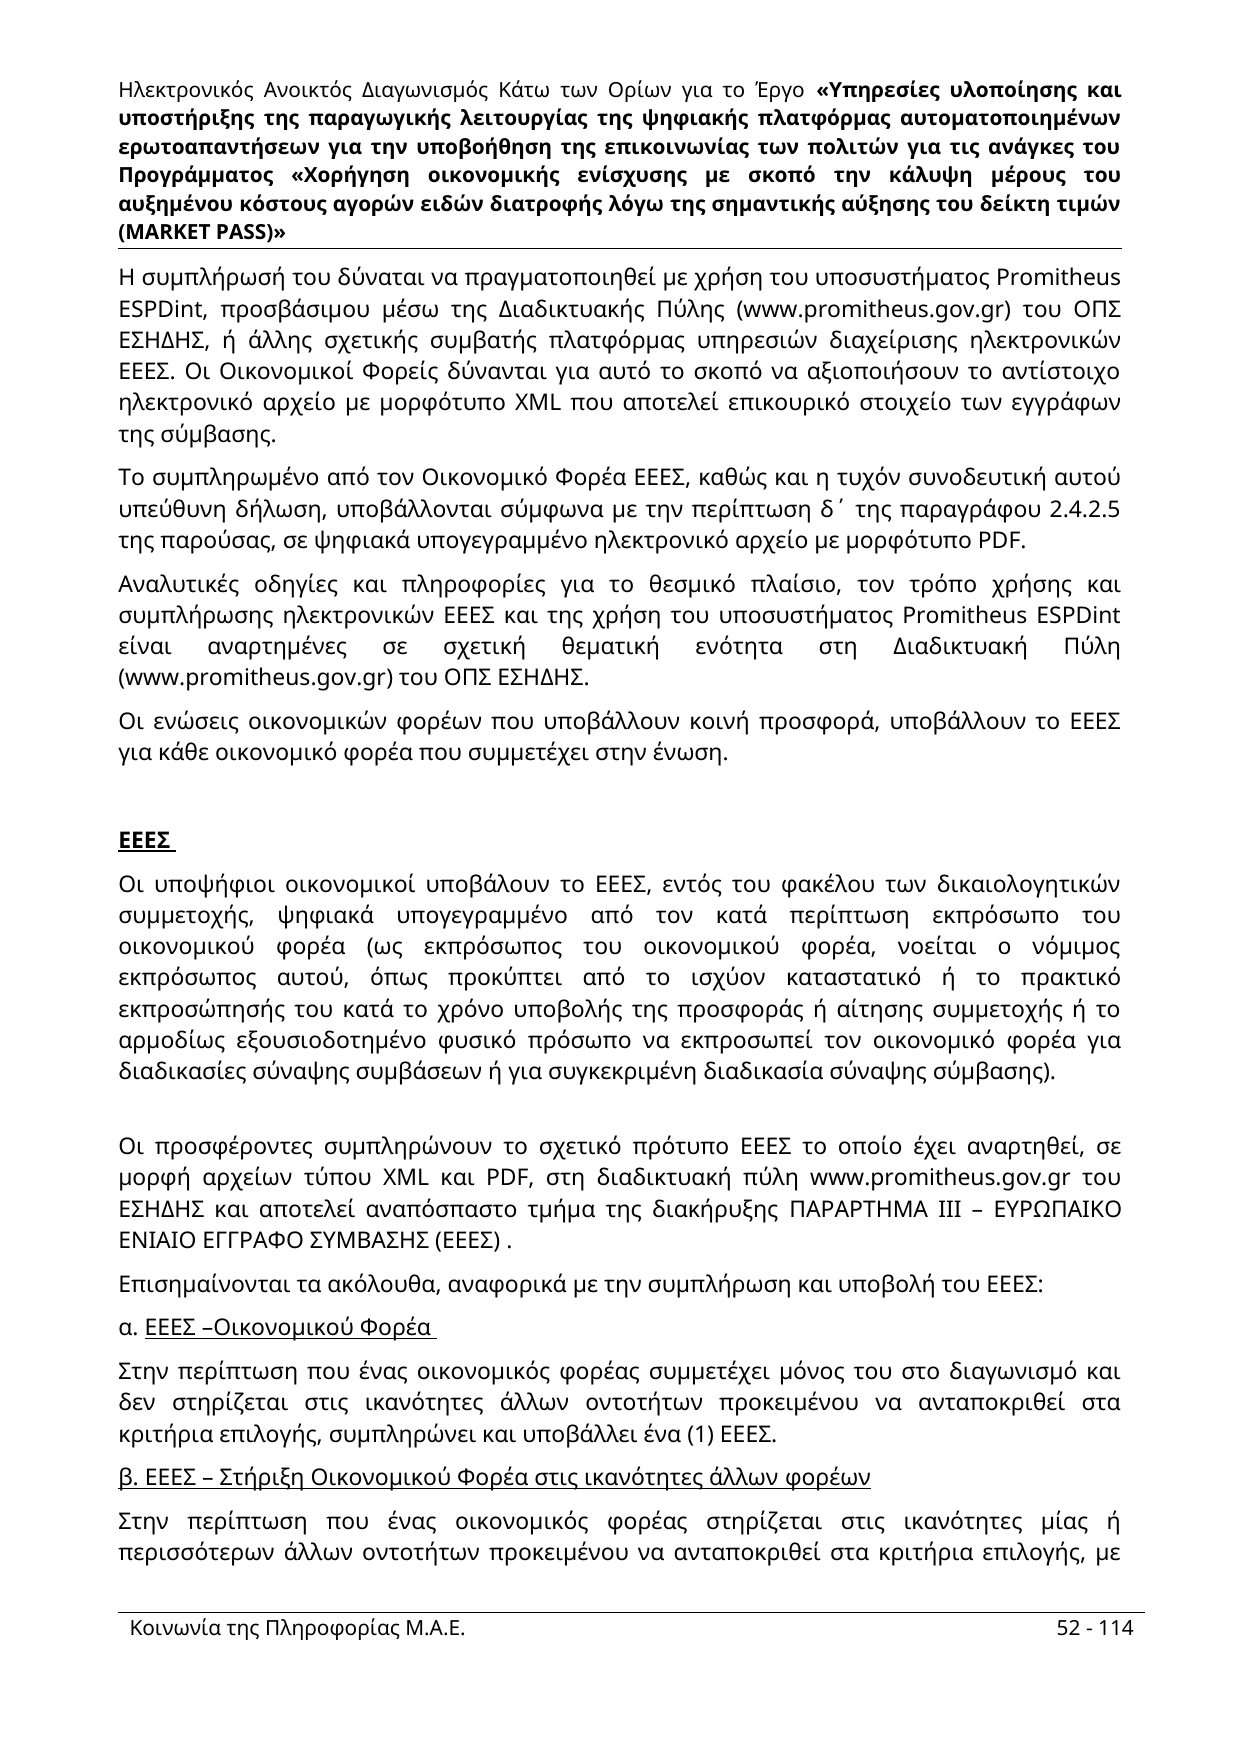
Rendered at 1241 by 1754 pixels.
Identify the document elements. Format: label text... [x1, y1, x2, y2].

text Η συμπλήρωσή του δύναται να πραγματοποιηθεί με χρήση του υποσυστήματος Promitheus ESPDint, προσβάσιμου μέσω της Διαδικτυακής Πύλης (www.promitheus.gov.gr) του ΟΠΣ ΕΣΗΔΗΣ, ή άλλης σχετικής συμβατής πλατφόρμας υπηρεσιών διαχείρισης ηλεκτρονικών ΕΕΕΣ. Οι Οικονομικοί Φορείς δύνανται για αυτό το σκοπό να αξιοποιήσουν το αντίστοιχο ηλεκτρονικό αρχείο με μορφότυπο XML που αποτελεί επικουρικό στοιχείο των εγγράφων της σύμβασης. [118, 261, 1122, 449]
text Οι υποψήφιοι οικονομικοί υποβάλουν το ΕΕΕΣ, εντός του φακέλου των δικαιολογητικών συμμετοχής, ψηφιακά υπογεγραμμένο από τον κατά περίπτωση εκπρόσωπο του οικονομικού φορέα (ως εκπρόσωπος του οικονομικού φορέα, νοείται ο νόμιμος εκπρόσωπος αυτού, όπως προκύπτει από το ισχύον καταστατικό ή το πρακτικό εκπροσώπησής του κατά το χρόνο υποβολής της προσφοράς ή αίτησης συμμετοχής ή το αρμοδίως εξουσιοδοτημένο φυσικό πρόσωπο να εκπροσωπεί τον οικονομικό φορέα για διαδικασίες σύναψης συμβάσεων ή για συγκεκριμένη διαδικασία σύναψης σύμβασης). [118, 867, 1122, 1086]
text β. ΕΕΕΣ – Στήριξη Οικονομικού Φορέα στις ικανότητες άλλων φορέων [118, 1461, 1122, 1492]
text Αναλυτικές οδηγίες και πληροφορίες για το θεσμικό πλαίσιο, τον τρόπο χρήσης και συμπλήρωσης ηλεκτρονικών ΕΕΕΣ και της χρήση του υποσυστήματος Promitheus ESPDint είναι αναρτημένες σε σχετική θεματική ενότητα στη Διαδικτυακή Πύλη (www.promitheus.gov.gr) του ΟΠΣ ΕΣΗΔΗΣ. [118, 567, 1122, 692]
text ΕΕΕΣ [118, 824, 1122, 855]
text Το συμπληρωμένο από τον Οικονομικό Φορέα ΕΕΕΣ, καθώς και η τυχόν συνοδευτική αυτού υπεύθυνη δήλωση, υποβάλλονται σύμφωνα με την περίπτωση δ΄ της παραγράφου 2.4.2.5 της παρούσας, σε ψηφιακά υπογεγραμμένο ηλεκτρονικό αρχείο με μορφότυπο PDF. [118, 461, 1122, 555]
text Επισημαίνονται τα ακόλουθα, αναφορικά με την συμπλήρωση και υποβολή του ΕΕΕΣ: [118, 1267, 1122, 1299]
text Οι ενώσεις οικονομικών φορέων που υποβάλλουν κοινή προσφορά, υποβάλλουν το ΕΕΕΣ για κάθε οικονομικό φορέα που συμμετέχει στην ένωση. [118, 705, 1122, 767]
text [118, 1505, 1122, 1567]
text α. ΕΕΕΣ –Οικονομικού Φορέα [118, 1311, 1122, 1342]
text Οι προσφέροντες συμπληρώνουν το σχετικό πρότυπο ΕΕΕΣ το οποίο έχει αναρτηθεί, σε μορφή αρχείων τύπου XML και PDF, στη διαδικτυακή πύλη www.promitheus.gov.gr του ΕΣΗΔΗΣ και αποτελεί αναπόσπαστο τμήμα της διακήρυξης ΠΑΡΑΡΤΗΜΑ ΙΙI – ΕΥΡΩΠΑΙΚΟ ΕΝΙΑΙΟ ΕΓΓΡΑΦΟ ΣΥΜΒΑΣΗΣ (ΕΕΕΣ) . [118, 1130, 1122, 1255]
text Στην περίπτωση που ένας οικονομικός φορέας συμμετέχει μόνος του στο διαγωνισμό και δεν στηρίζεται στις ικανότητες άλλων οντοτήτων προκειμένου να ανταποκριθεί στα κριτήρια επιλογής, συμπληρώνει και υποβάλλει ένα (1) ΕΕΕΣ. [118, 1355, 1122, 1449]
